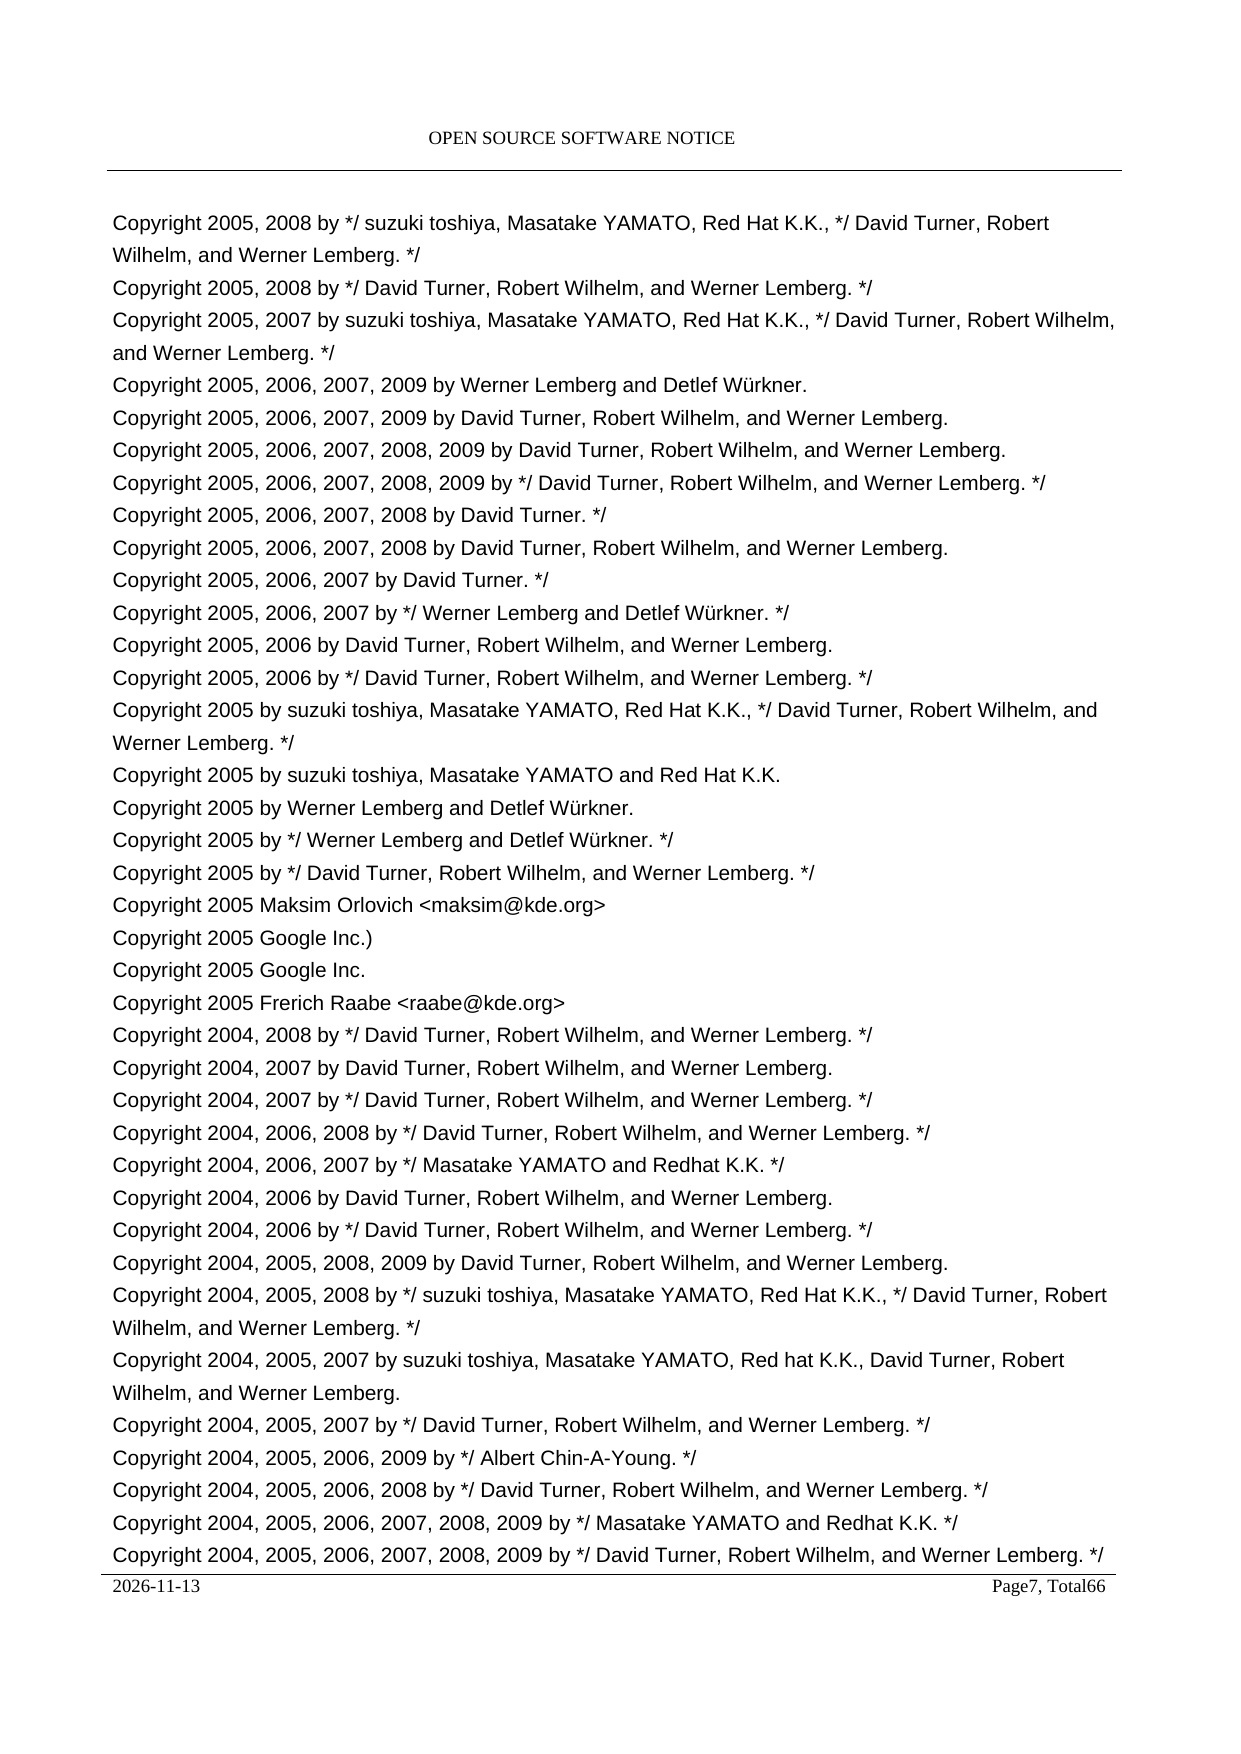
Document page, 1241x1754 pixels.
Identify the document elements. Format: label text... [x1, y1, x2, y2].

text Copyright 2005, 2008 by */ suzuki toshiya, Masatake YAMATO, Red Hat K.K., */ David Turner, Robert Wilhelm, and Werner Lemberg. */ [112, 206, 1128, 271]
text Copyright 2005 Google Inc.) [112, 921, 1128, 954]
text Copyright 2005 by */ Werner Lemberg and Detlef Würkner. */ [112, 824, 1128, 856]
text Copyright 2004, 2005, 2006, 2008 by */ David Turner, Robert Wilhelm, and Werner Lemberg. */ [112, 1474, 1128, 1506]
text Copyright 2005 by suzuki toshiya, Masatake YAMATO, Red Hat K.K., */ David Turner, Robert Wilhelm, and Werner Lemberg. */ [112, 694, 1128, 759]
text Copyright 2005 Google Inc. [112, 954, 1128, 986]
text Copyright 2004, 2005, 2007 by */ David Turner, Robert Wilhelm, and Werner Lemberg. */ [112, 1409, 1128, 1441]
text Copyright 2004, 2005, 2006, 2007, 2008, 2009 by */ Masatake YAMATO and Redhat K.K. */ [112, 1506, 1128, 1539]
text Copyright 2004, 2006, 2008 by */ David Turner, Robert Wilhelm, and Werner Lemberg. */ [112, 1116, 1128, 1149]
text Copyright 2004, 2005, 2007 by suzuki toshiya, Masatake YAMATO, Red hat K.K., David Turner, Robert Wilhelm, and Werner Lemberg. [112, 1344, 1128, 1409]
text Copyright 2005 Frerich Raabe <raabe@kde.org> [112, 986, 1128, 1019]
text Copyright 2004, 2007 by David Turner, Robert Wilhelm, and Werner Lemberg. [112, 1051, 1128, 1084]
text Copyright 2005, 2006, 2007 by David Turner. */ [112, 564, 1128, 596]
text Copyright 2005, 2007 by suzuki toshiya, Masatake YAMATO, Red Hat K.K., */ David Turner, Robert Wilhelm, and Werner Lemberg. */ [112, 304, 1128, 369]
text Copyright 2005, 2006, 2007, 2009 by Werner Lemberg and Detlef Würkner. [112, 369, 1128, 401]
text Copyright 2004, 2007 by */ David Turner, Robert Wilhelm, and Werner Lemberg. */ [112, 1084, 1128, 1116]
text Copyright 2005, 2006, 2007, 2008, 2009 by David Turner, Robert Wilhelm, and Werner Lemberg. [112, 434, 1128, 466]
text Copyright 2005 Maksim Orlovich <maksim@kde.org> [112, 889, 1128, 921]
text Copyright 2004, 2005, 2006, 2007, 2008, 2009 by */ David Turner, Robert Wilhelm, and Werner Lemberg. */ [112, 1539, 1128, 1571]
text Copyright 2005, 2006, 2007, 2008 by David Turner. */ [112, 499, 1128, 531]
text Copyright 2005, 2008 by */ David Turner, Robert Wilhelm, and Werner Lemberg. */ [112, 271, 1128, 304]
text Copyright 2005 by suzuki toshiya, Masatake YAMATO and Red Hat K.K. [112, 759, 1128, 791]
text Copyright 2004, 2005, 2008, 2009 by David Turner, Robert Wilhelm, and Werner Lemberg. [112, 1246, 1128, 1279]
text Copyright 2005, 2006, 2007 by */ Werner Lemberg and Detlef Würkner. */ [112, 596, 1128, 629]
text Copyright 2005, 2006 by David Turner, Robert Wilhelm, and Werner Lemberg. [112, 629, 1128, 661]
text Copyright 2004, 2006 by David Turner, Robert Wilhelm, and Werner Lemberg. [112, 1181, 1128, 1214]
text Copyright 2004, 2005, 2006, 2009 by */ Albert Chin-A-Young. */ [112, 1441, 1128, 1474]
text Copyright 2004, 2006 by */ David Turner, Robert Wilhelm, and Werner Lemberg. */ [112, 1214, 1128, 1246]
text Copyright 2005, 2006, 2007, 2008, 2009 by */ David Turner, Robert Wilhelm, and Werner Lemberg. */ [112, 466, 1128, 499]
text Copyright 2005 by Werner Lemberg and Detlef Würkner. [112, 791, 1128, 824]
text Copyright 2005, 2006, 2007, 2008 by David Turner, Robert Wilhelm, and Werner Lemberg. [112, 531, 1128, 564]
text Copyright 2005, 2006 by */ David Turner, Robert Wilhelm, and Werner Lemberg. */ [112, 661, 1128, 694]
text Copyright 2005 by */ David Turner, Robert Wilhelm, and Werner Lemberg. */ [112, 856, 1128, 889]
text Copyright 2004, 2006, 2007 by */ Masatake YAMATO and Redhat K.K. */ [112, 1149, 1128, 1181]
text Copyright 2004, 2008 by */ David Turner, Robert Wilhelm, and Werner Lemberg. */ [112, 1019, 1128, 1051]
text Copyright 2004, 2005, 2008 by */ suzuki toshiya, Masatake YAMATO, Red Hat K.K., */ David Turner, Robert Wilhelm, and Werner Lemberg. */ [112, 1279, 1128, 1344]
text Copyright 2005, 2006, 2007, 2009 by David Turner, Robert Wilhelm, and Werner Lemberg. [112, 401, 1128, 434]
